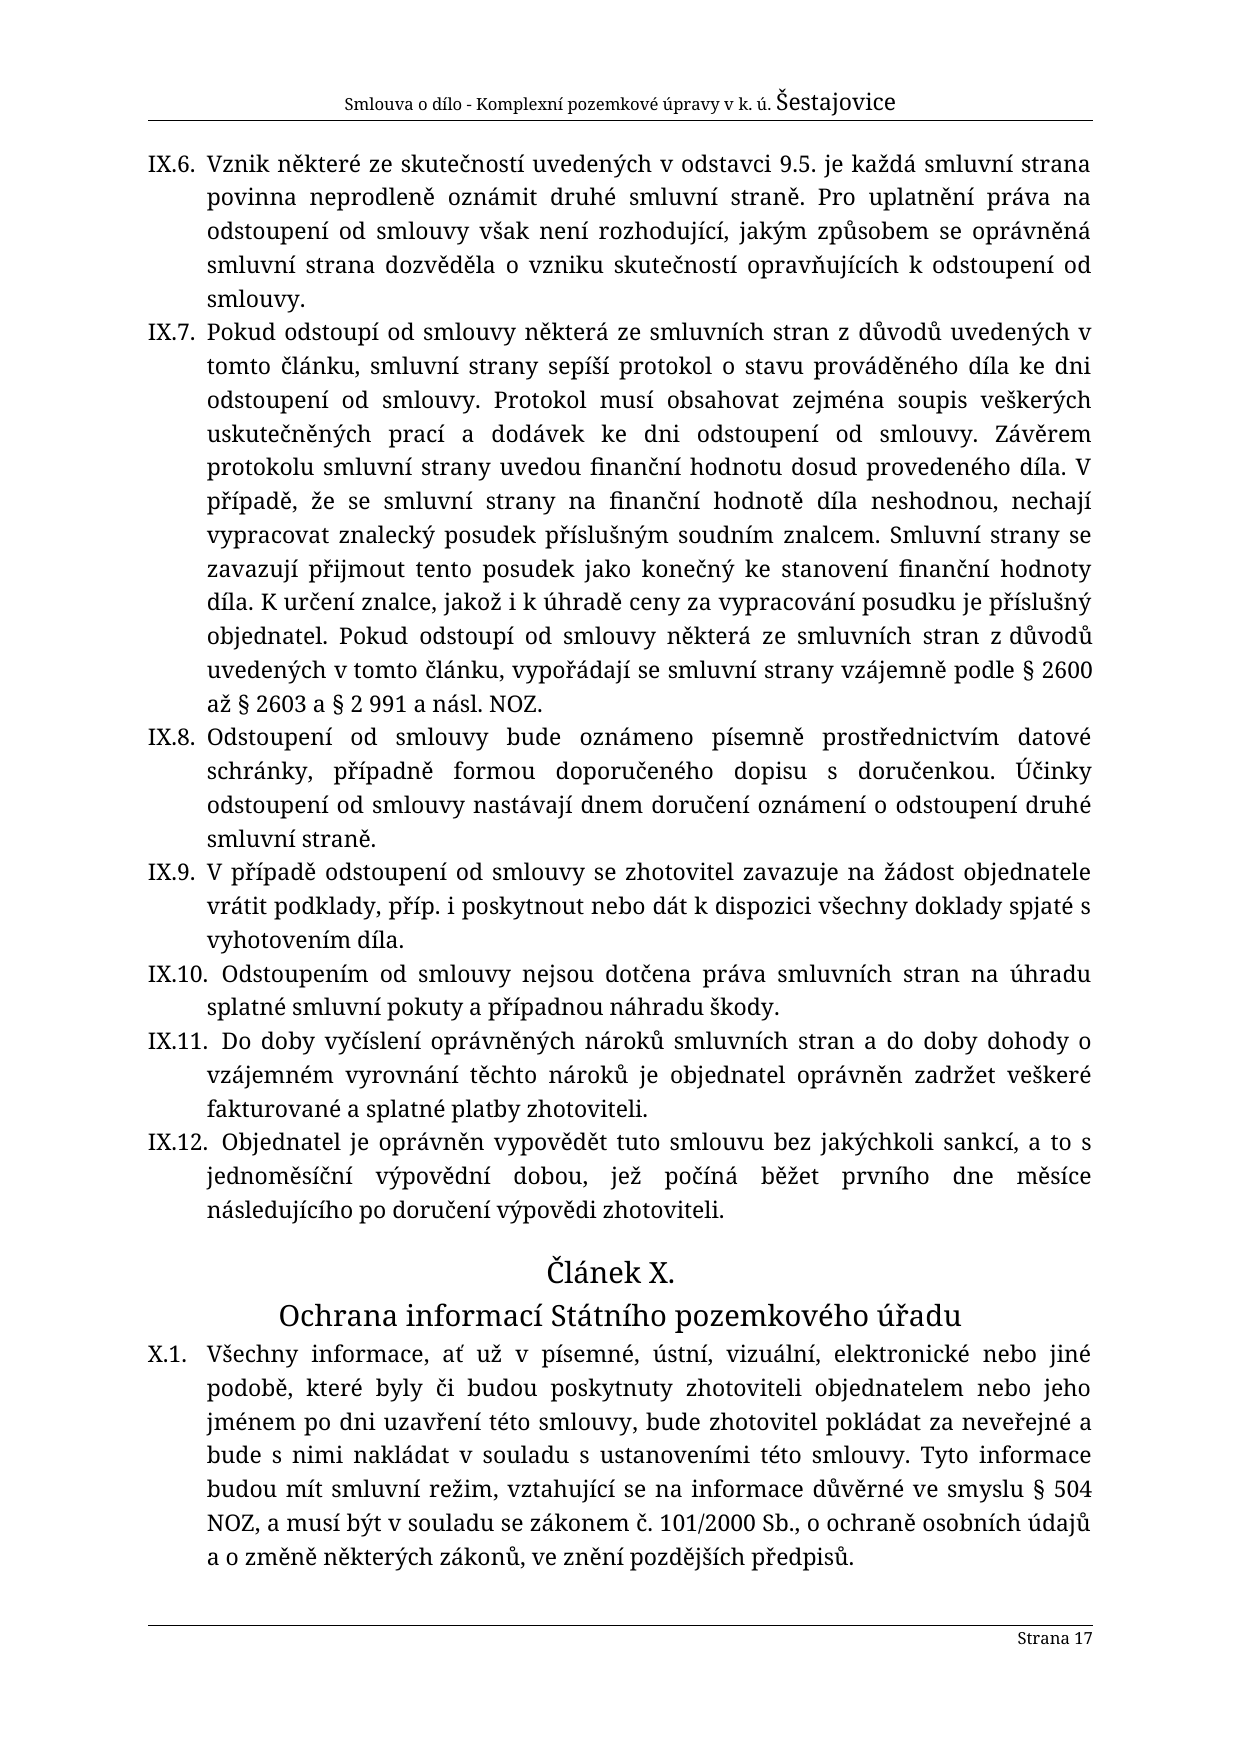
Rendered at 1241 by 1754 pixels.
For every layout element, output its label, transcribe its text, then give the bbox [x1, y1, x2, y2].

list Všechny informace, ať už v písemné, ústní, vizuální, elektronické nebo jiné podobě, které byly či budou poskytnuty zhotoviteli objednatelem nebo jeho jménem po dni uzavření této smlouvy, bude zhotovitel pokládat za neveřejné a bude s nimi nakládat v souladu s ustanoveními této smlouvy. Tyto informace budou mít smluvní režim, vztahující se na informace důvěrné ve smyslu § 504 NOZ, a musí být v souladu se zákonem č. 101/2000 Sb., o ochraně osobních údajů a o změně některých zákonů, ve znění pozdějších předpisů. [148, 1338, 1093, 1572]
list Vznik některé ze skutečností uvedených v odstavci 9.5. je každá smluvní strana povinna neprodleně oznámit druhé smluvní straně. Pro uplatnění práva na odstoupení od smlouvy však není rozhodující, jakým způsobem se oprávněná smluvní strana dozvěděla o vzniku skutečností opravňujících k odstoupení od smlouvy. [148, 148, 1093, 314]
list V případě odstoupení od smlouvy se zhotovitel zavazuje na žádost objednatele vrátit podklady, příp. i poskytnout nebo dát k dispozici všechny doklady spjaté s vyhotovením díla. [148, 856, 1093, 955]
list Odstoupením od smlouvy nejsou dotčena práva smluvních stran na úhradu splatné smluvní pokuty a případnou náhradu škody. [148, 958, 1093, 1023]
subtitle Ochrana informací Státního pozemkového úřadu [148, 1253, 1093, 1335]
list Pokud odstoupí od smlouvy některá ze smluvních stran z důvodů uvedených v tomto článku, smluvní strany sepíší protokol o stavu prováděného díla ke dni odstoupení od smlouvy. Protokol musí obsahovat zejména soupis veškerých uskutečněných prací a dodávek ke dni odstoupení od smlouvy. Závěrem protokolu smluvní strany uvedou finanční hodnotu dosud provedeného díla. V případě, že se smluvní strany na finanční hodnotě díla neshodnou, nechají vypracovat znalecký posudek příslušným soudním znalcem. Smluvní strany se zavazují přijmout tento posudek jako konečný ke stanovení finanční hodnoty díla. K určení znalce, jakož i k úhradě ceny za vypracování posudku je příslušný objednatel. Pokud odstoupí od smlouvy některá ze smluvních stran z důvodů uvedených v tomto článku, vypořádají se smluvní strany vzájemně podle § 2600 až § 2603 a § 2 991 a násl. NOZ. [148, 316, 1093, 719]
list Do doby vyčíslení oprávněných nároků smluvních stran a do doby dohody o vzájemném vyrovnání těchto nároků je objednatel oprávněn zadržet veškeré fakturované a splatné platby zhotoviteli. [148, 1025, 1093, 1124]
list Odstoupení od smlouvy bude oznámeno písemně prostřednictvím datové schránky, případně formou doporučeného dopisu s doručenkou. Účinky odstoupení od smlouvy nastávají dnem doručení oznámení o odstoupení druhé smluvní straně. [148, 721, 1093, 854]
list Objednatel je oprávněn vypovědět tuto smlouvu bez jakýchkoli sankcí, a to s jednoměsíční výpovědní dobou, jež počíná běžet prvního dne měsíce následujícího po doručení výpovědi zhotoviteli. [148, 1126, 1093, 1225]
